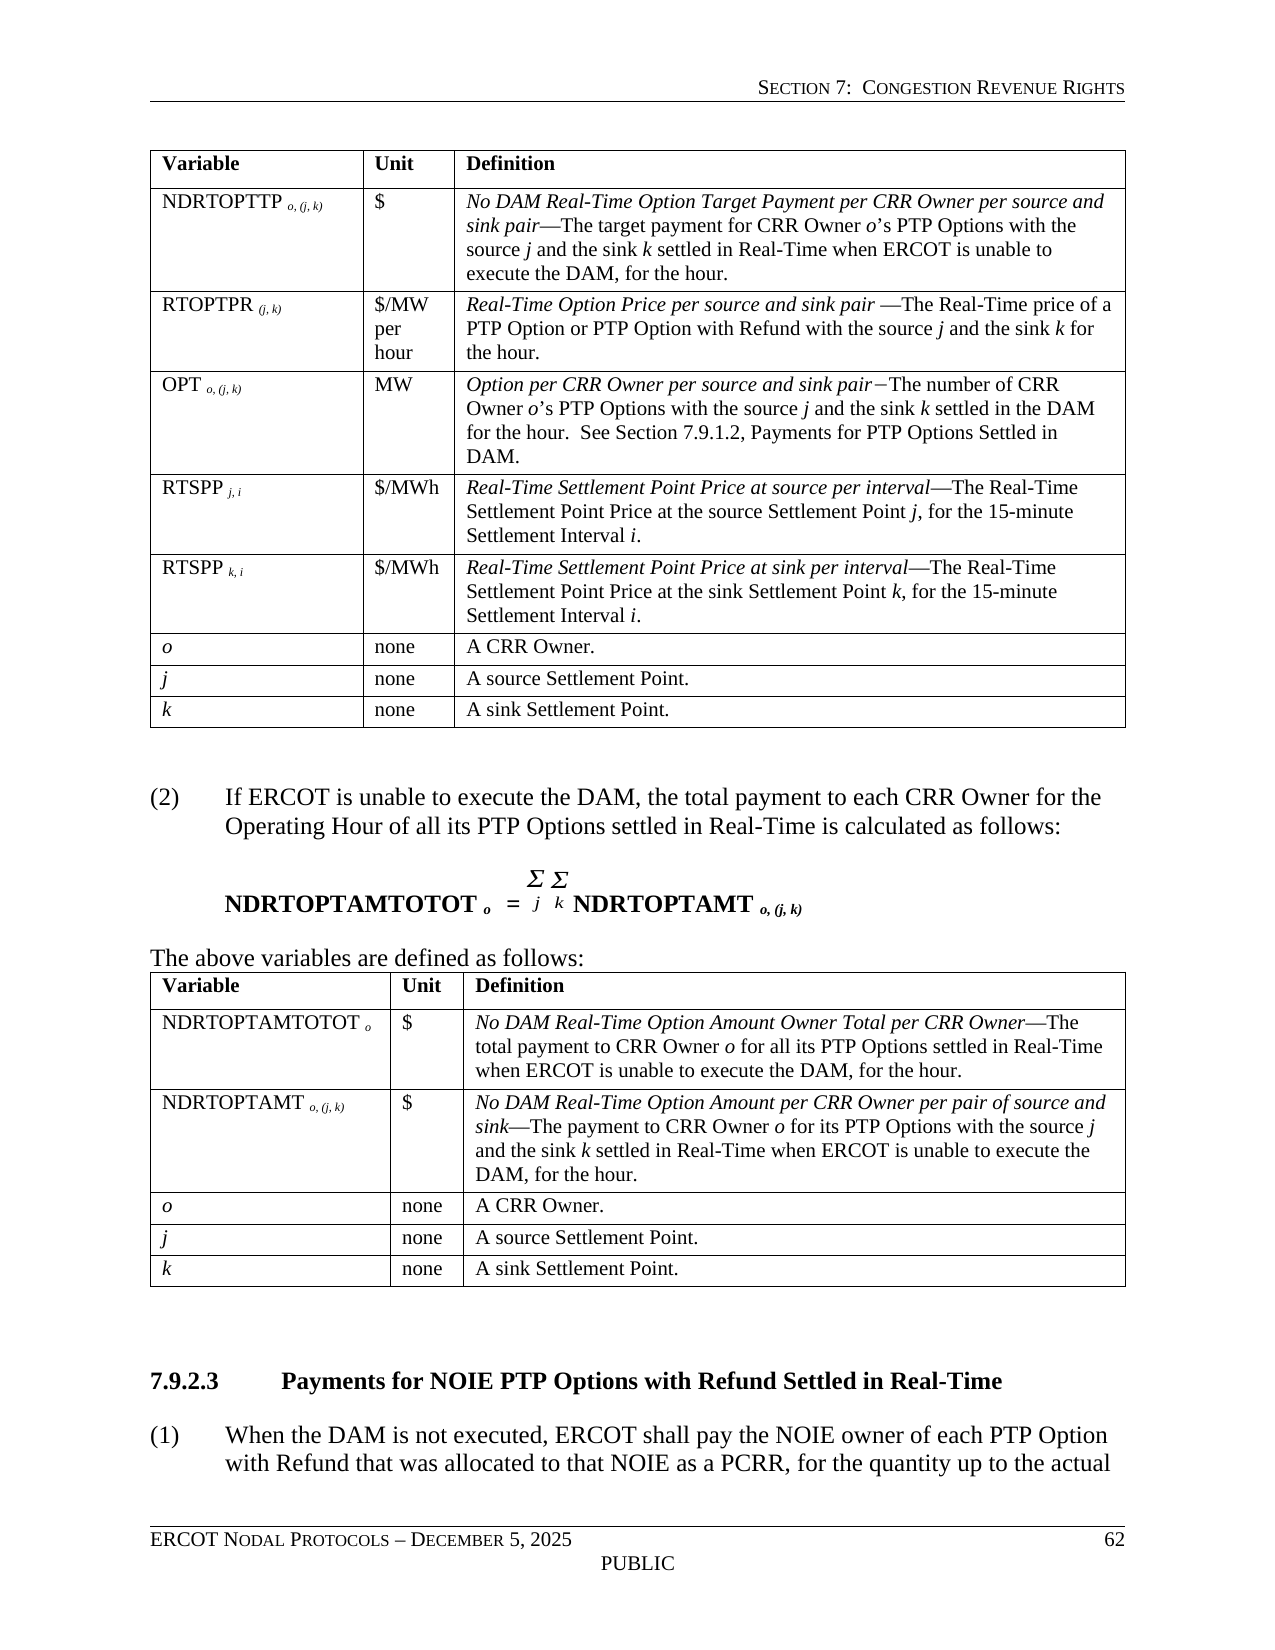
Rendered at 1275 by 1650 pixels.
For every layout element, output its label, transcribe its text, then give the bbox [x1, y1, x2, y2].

table_cell Real-Time Settlement Point Price at source per interval—The Real-Time Settlement Point Price at the source Settlement Point j, for the 15-minute Settlement Interval i. [455, 475, 1125, 554]
table_cell j [151, 666, 363, 696]
table_cell none [391, 1256, 463, 1286]
table_header Definition [464, 973, 1125, 1009]
table_cell none [364, 634, 454, 664]
text The above variables are defined as follows: [150, 943, 1125, 972]
table_cell A source Settlement Point. [455, 666, 1125, 696]
table_header Variable [151, 973, 390, 1009]
table_cell none [391, 1193, 463, 1223]
table_cell k [151, 697, 363, 727]
table_cell Real-Time Settlement Point Price at sink per interval—The Real-Time Settlement Point Price at the sink Settlement Point k, for the 15-minute Settlement Interval i. [455, 555, 1125, 633]
table_cell none [391, 1225, 463, 1255]
table_cell A sink Settlement Point. [455, 697, 1125, 727]
table_cell No DAM Real-Time Option Target Payment per CRR Owner per source and sink pair—The target payment for CRR Owner o’s PTP Options with the source j and the sink k settled in Real-Time when ERCOT is unable to execute the DAM, for the hour. [455, 189, 1125, 291]
table_cell none [364, 697, 454, 727]
table_cell $ [391, 1010, 463, 1089]
text (2) If ERCOT is unable to execute the DAM, the total payment to each CRR Owner for the Operating Hour of all its PTP Options settled in Real-Time is calculated as follows: [150, 782, 1125, 839]
table_cell Option per CRR Owner per source and sink pairThe number of CRR Owner o’s PTP Options with the source j and the sink k settled in the DAM for the hour. See Section 7.9.1.2, Payments for PTP Options Settled in DAM. [455, 372, 1125, 474]
table_header Unit [364, 151, 454, 188]
table_cell $/MW per hour [364, 292, 454, 371]
table_cell MW [364, 372, 454, 474]
table_cell none [364, 666, 454, 696]
table_cell A CRR Owner. [464, 1193, 1125, 1223]
table_cell RTOPTPR (j, k) [151, 292, 363, 371]
table_cell $ [391, 1090, 463, 1192]
table_header Variable [151, 151, 363, 188]
table_cell o [151, 634, 363, 664]
table_cell A CRR Owner. [455, 634, 1125, 664]
table_cell NDRTOPTAMTOTOT o [151, 1010, 390, 1089]
table_cell A source Settlement Point. [464, 1225, 1125, 1255]
table_header Unit [391, 973, 463, 1009]
table_cell No DAM Real-Time Option Amount Owner Total per CRR Owner—The total payment to CRR Owner o for all its PTP Options settled in Real-Time when ERCOT is unable to execute the DAM, for the hour. [464, 1010, 1125, 1089]
text 7.9.2.3 Payments for NOIE PTP Options with Refund Settled in Real-Time [150, 1366, 1125, 1395]
table_cell A sink Settlement Point. [464, 1256, 1125, 1286]
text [150, 1420, 1125, 1477]
table_cell o [151, 1193, 390, 1223]
table_cell No DAM Real-Time Option Amount per CRR Owner per pair of source and sink—The payment to CRR Owner o for its PTP Options with the source j and the sink k settled in Real-Time when ERCOT is unable to execute the DAM, for the hour. [464, 1090, 1125, 1192]
text NDRTOPTAMTOTOT o = NDRTOPTAMT o, (j, k) [224, 864, 1125, 918]
table_cell OPT o, (j, k) [151, 372, 363, 474]
table_cell $/MWh [364, 555, 454, 633]
table_cell j [151, 1225, 390, 1255]
table_cell RTSPP k, i [151, 555, 363, 633]
table_cell k [151, 1256, 390, 1286]
table_cell NDRTOPTAMT o, (j, k) [151, 1090, 390, 1192]
table_cell $ [364, 189, 454, 291]
table_cell NDRTOPTTP o, (j, k) [151, 189, 363, 291]
table_cell Real-Time Option Price per source and sink pair —The Real-Time price of a PTP Option or PTP Option with Refund with the source j and the sink k for the hour. [455, 292, 1125, 371]
table_header Definition [455, 151, 1125, 188]
table_cell $/MWh [364, 475, 454, 554]
table_cell RTSPP j, i [151, 475, 363, 554]
